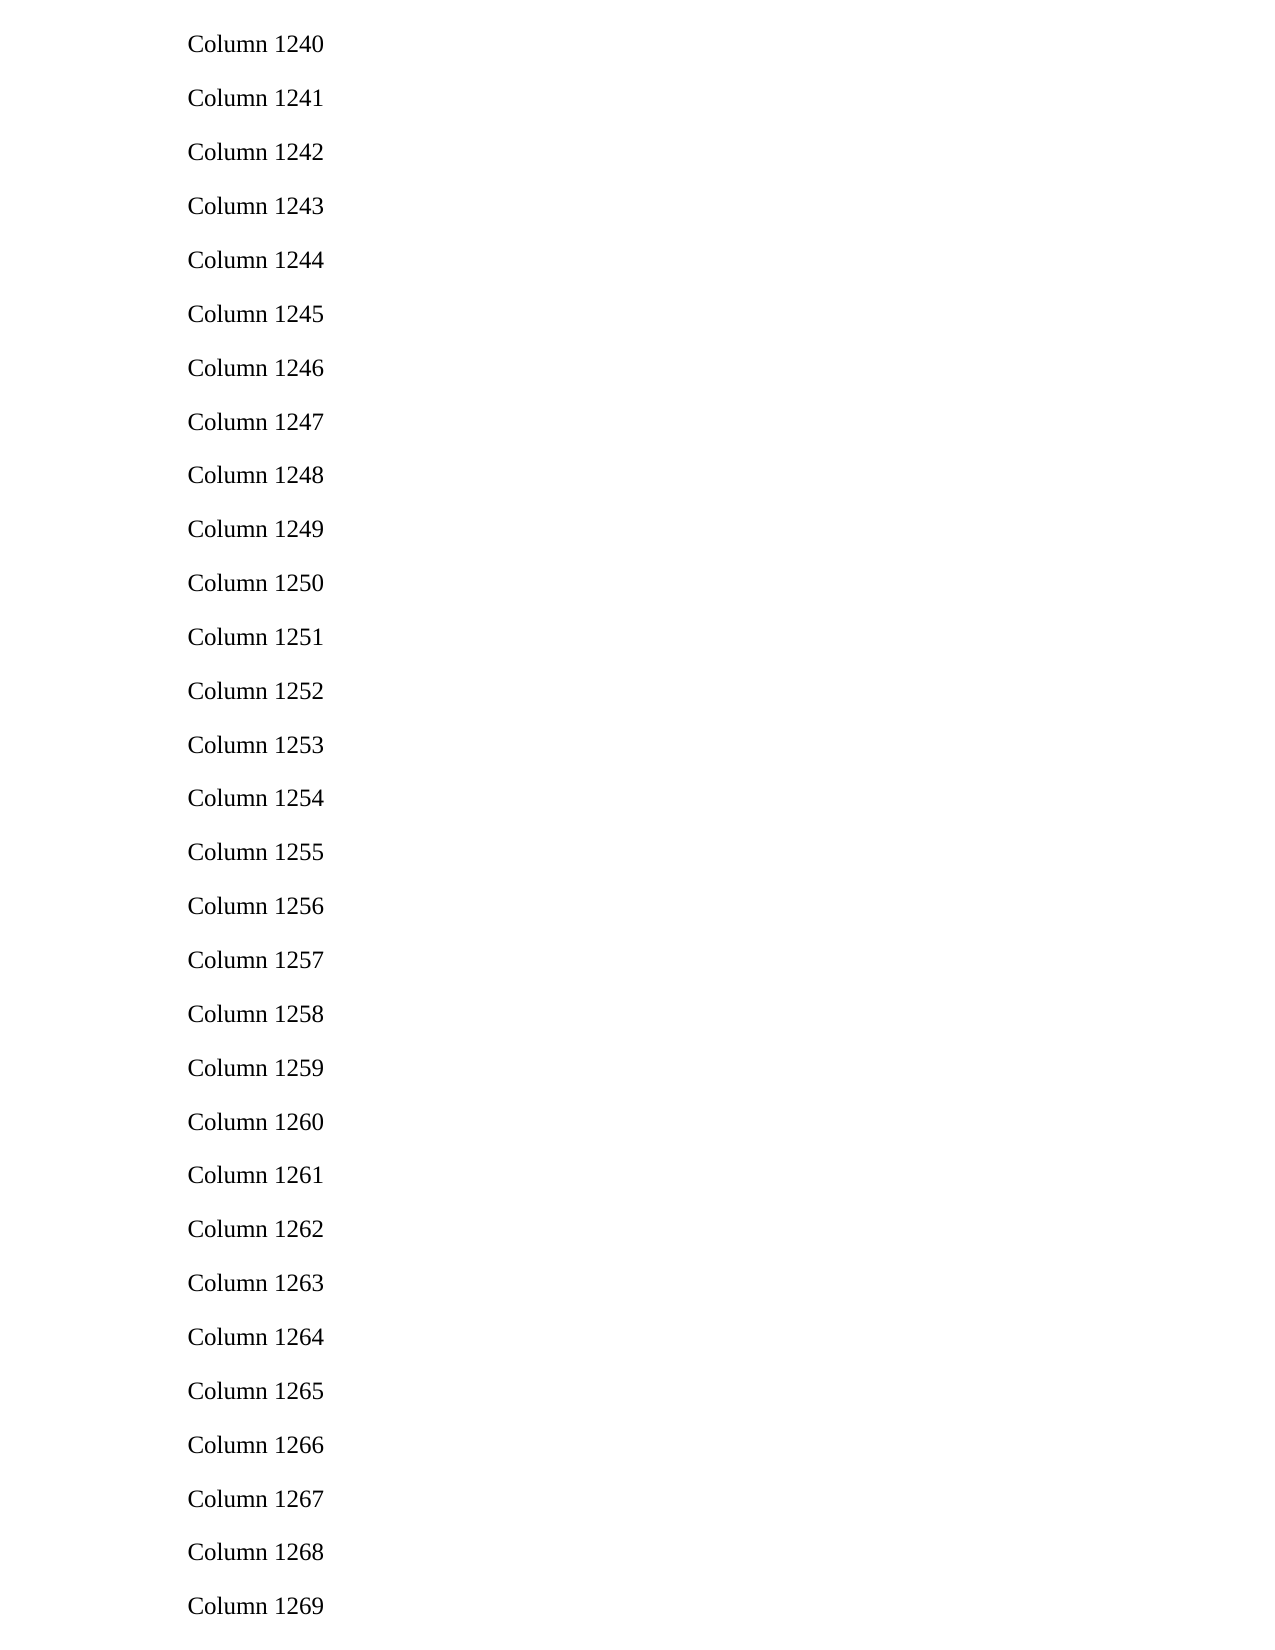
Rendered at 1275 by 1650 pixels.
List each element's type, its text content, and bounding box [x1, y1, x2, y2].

text Column 1266 [187, 1430, 1116, 1458]
text Column 1258 [187, 999, 1116, 1028]
text Column 1243 [187, 191, 1116, 220]
text Column 1240 [187, 29, 1116, 58]
text Column 1244 [187, 245, 1116, 274]
text Column 1257 [187, 945, 1116, 974]
text Column 1249 [187, 514, 1116, 543]
text Column 1263 [187, 1268, 1116, 1297]
text Column 1267 [187, 1484, 1116, 1512]
text Column 1242 [187, 137, 1116, 166]
text Column 1255 [187, 837, 1116, 866]
text Column 1262 [187, 1214, 1116, 1243]
text Column 1241 [187, 83, 1116, 112]
text Column 1254 [187, 783, 1116, 812]
text Column 1268 [187, 1537, 1116, 1566]
text Column 1269 [187, 1591, 1116, 1620]
text Column 1250 [187, 568, 1116, 597]
text Column 1245 [187, 299, 1116, 328]
text Column 1252 [187, 676, 1116, 704]
text Column 1253 [187, 730, 1116, 758]
text Column 1259 [187, 1053, 1116, 1082]
text Column 1264 [187, 1322, 1116, 1351]
text Column 1248 [187, 460, 1116, 489]
text Column 1256 [187, 891, 1116, 920]
text Column 1246 [187, 353, 1116, 381]
text Column 1261 [187, 1161, 1116, 1189]
text Column 1260 [187, 1107, 1116, 1135]
text Column 1251 [187, 622, 1116, 651]
text Column 1247 [187, 407, 1116, 435]
text Column 1265 [187, 1376, 1116, 1405]
